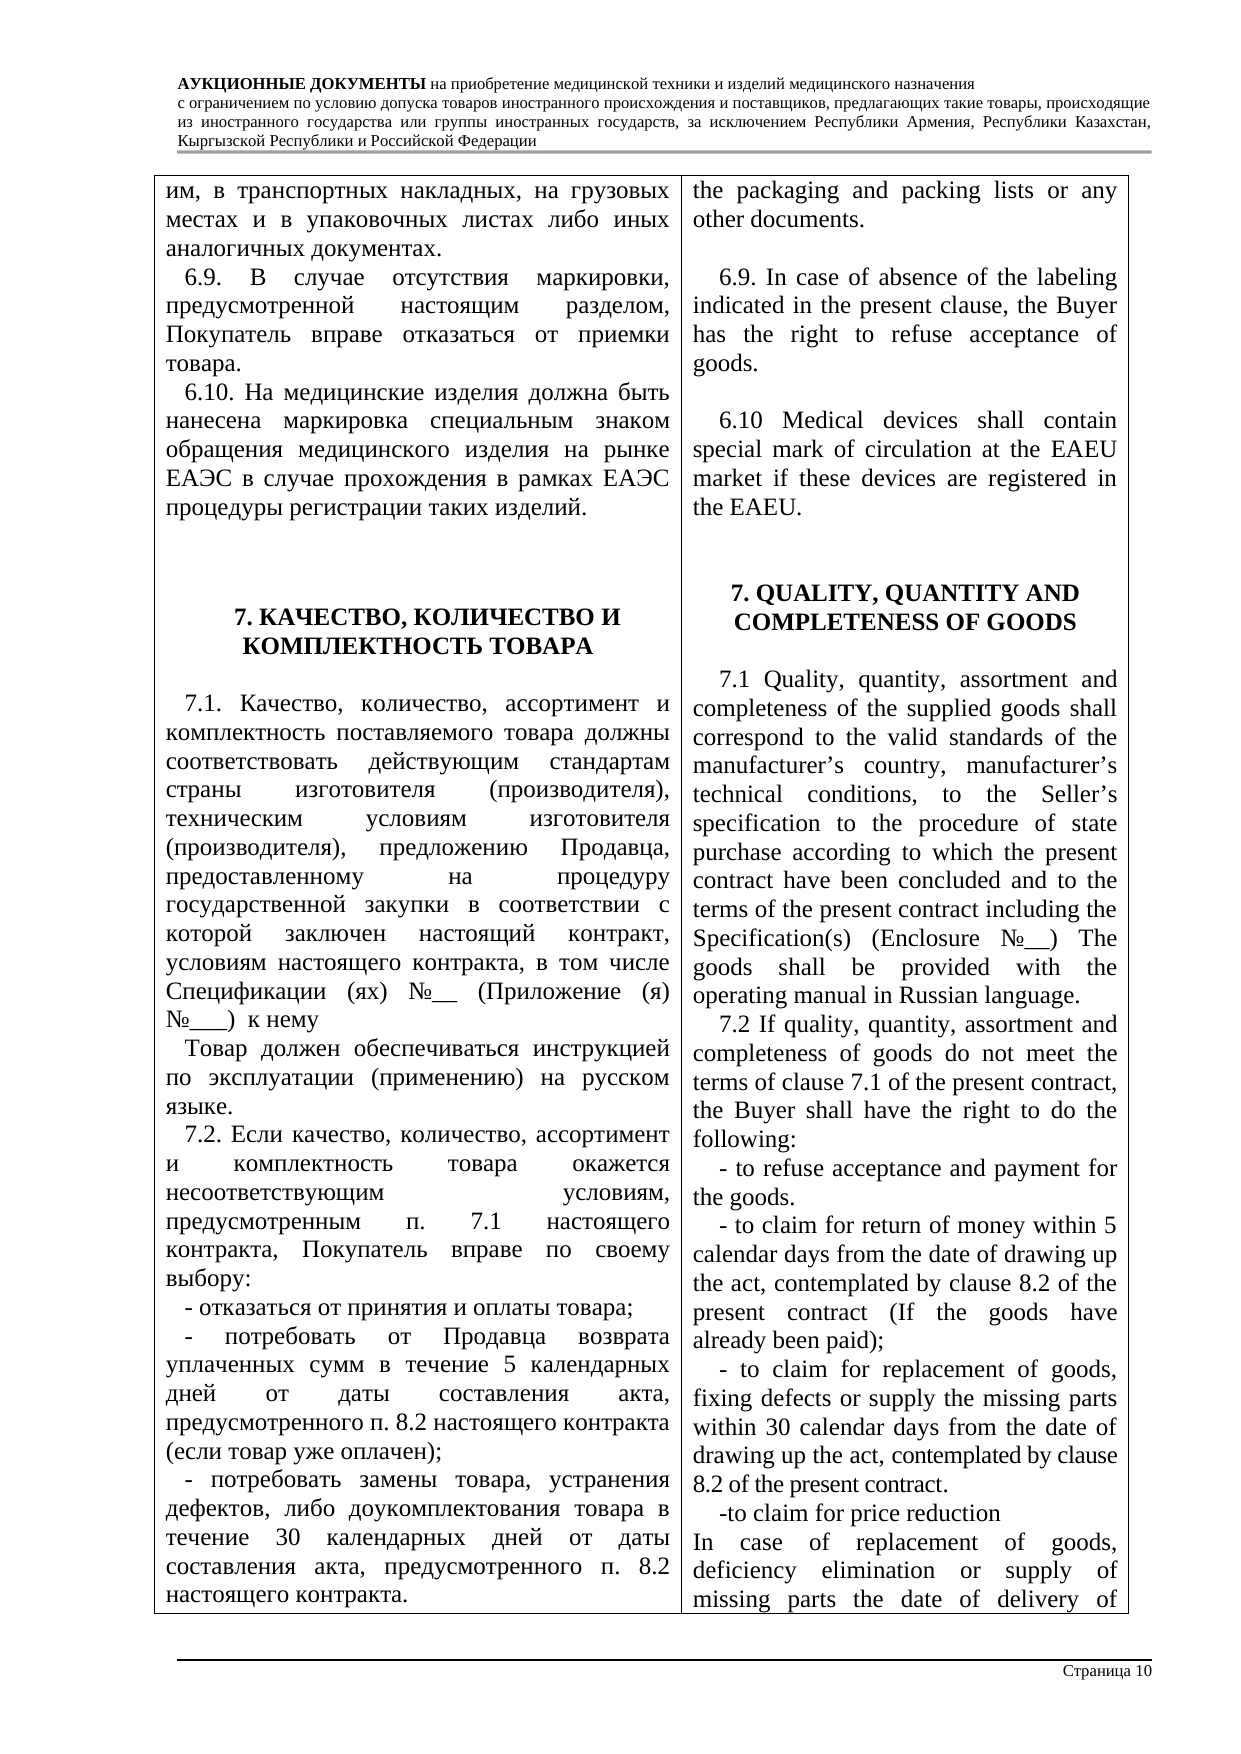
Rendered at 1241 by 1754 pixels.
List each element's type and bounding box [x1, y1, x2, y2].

table_header [155, 176, 681, 1613]
table_header [682, 176, 1128, 1613]
